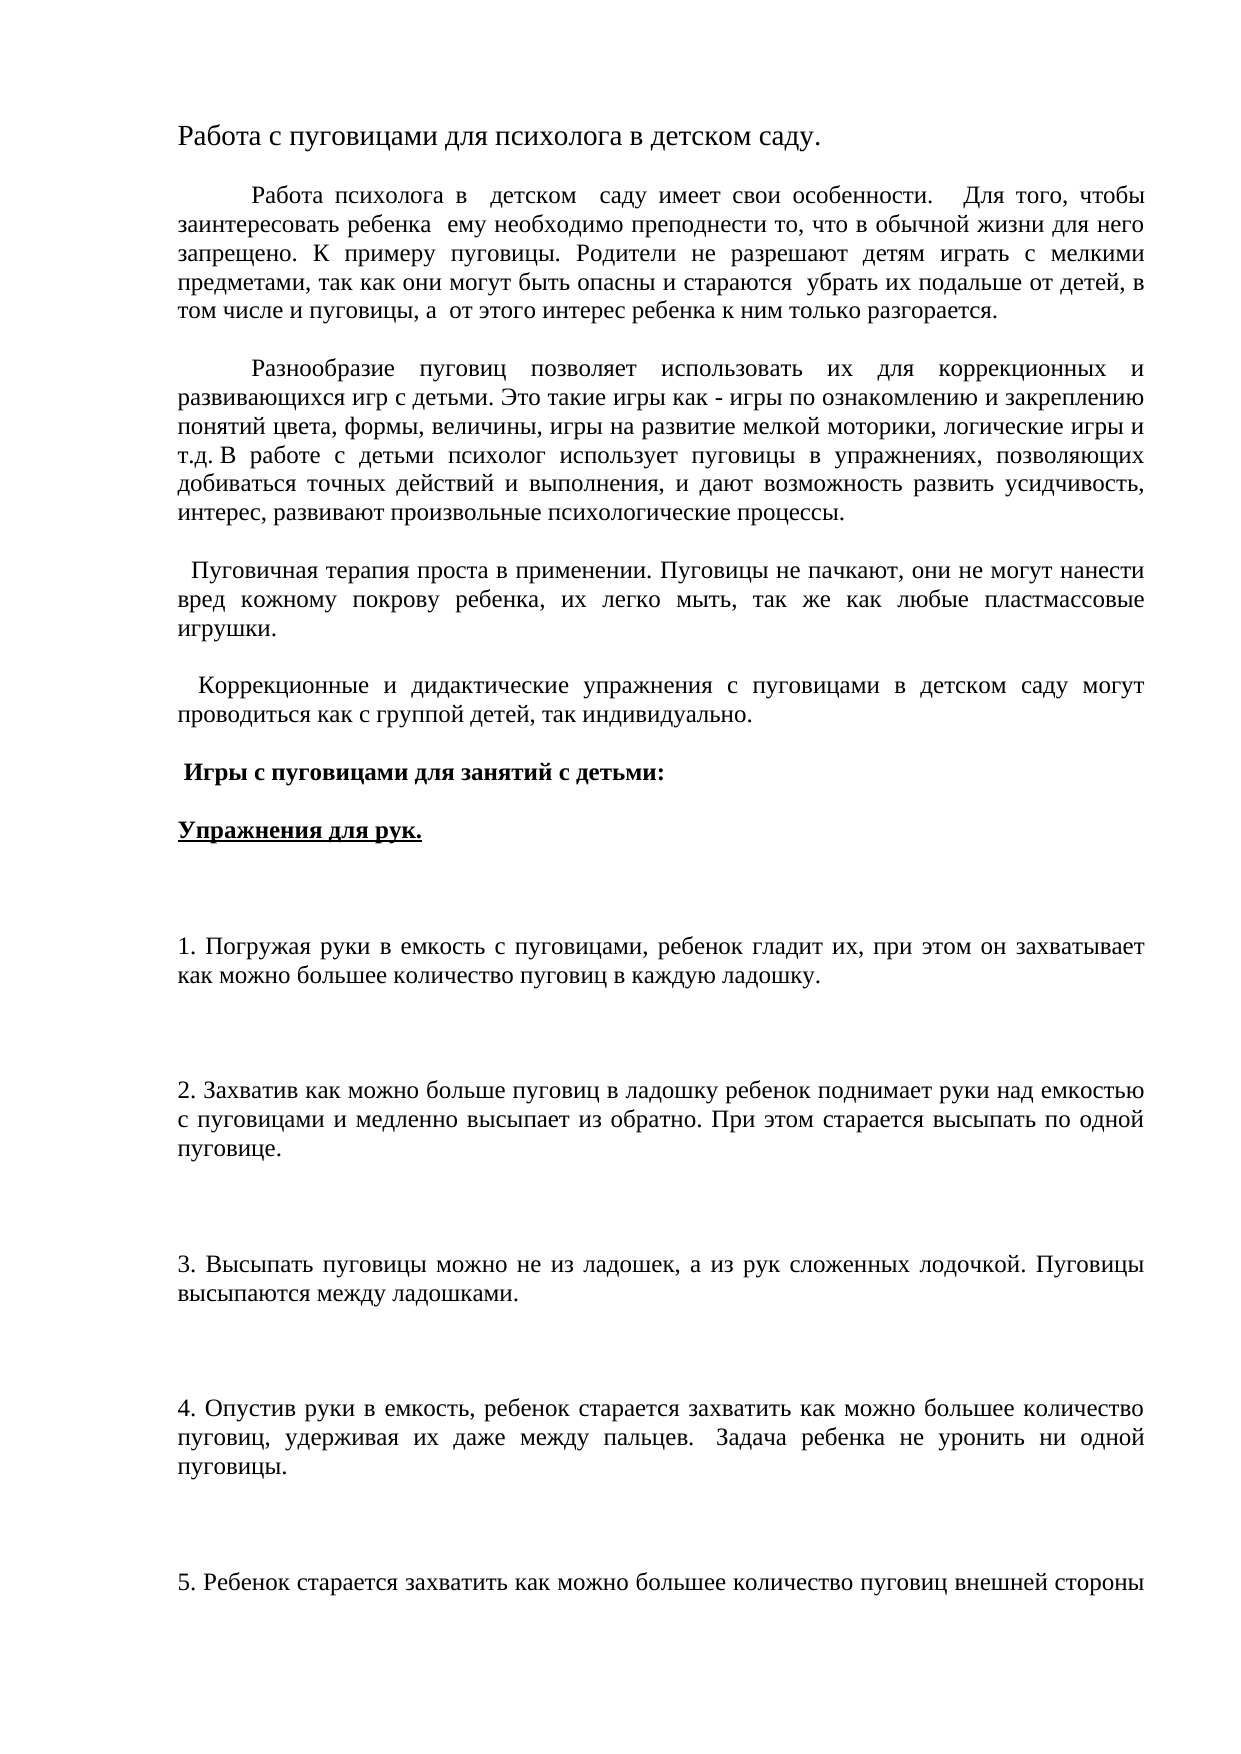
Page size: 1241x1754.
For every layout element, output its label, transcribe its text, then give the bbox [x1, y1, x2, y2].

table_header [174, 178, 1148, 1599]
text Работа с пуговицами для психолога в детском саду. [177, 118, 1152, 152]
